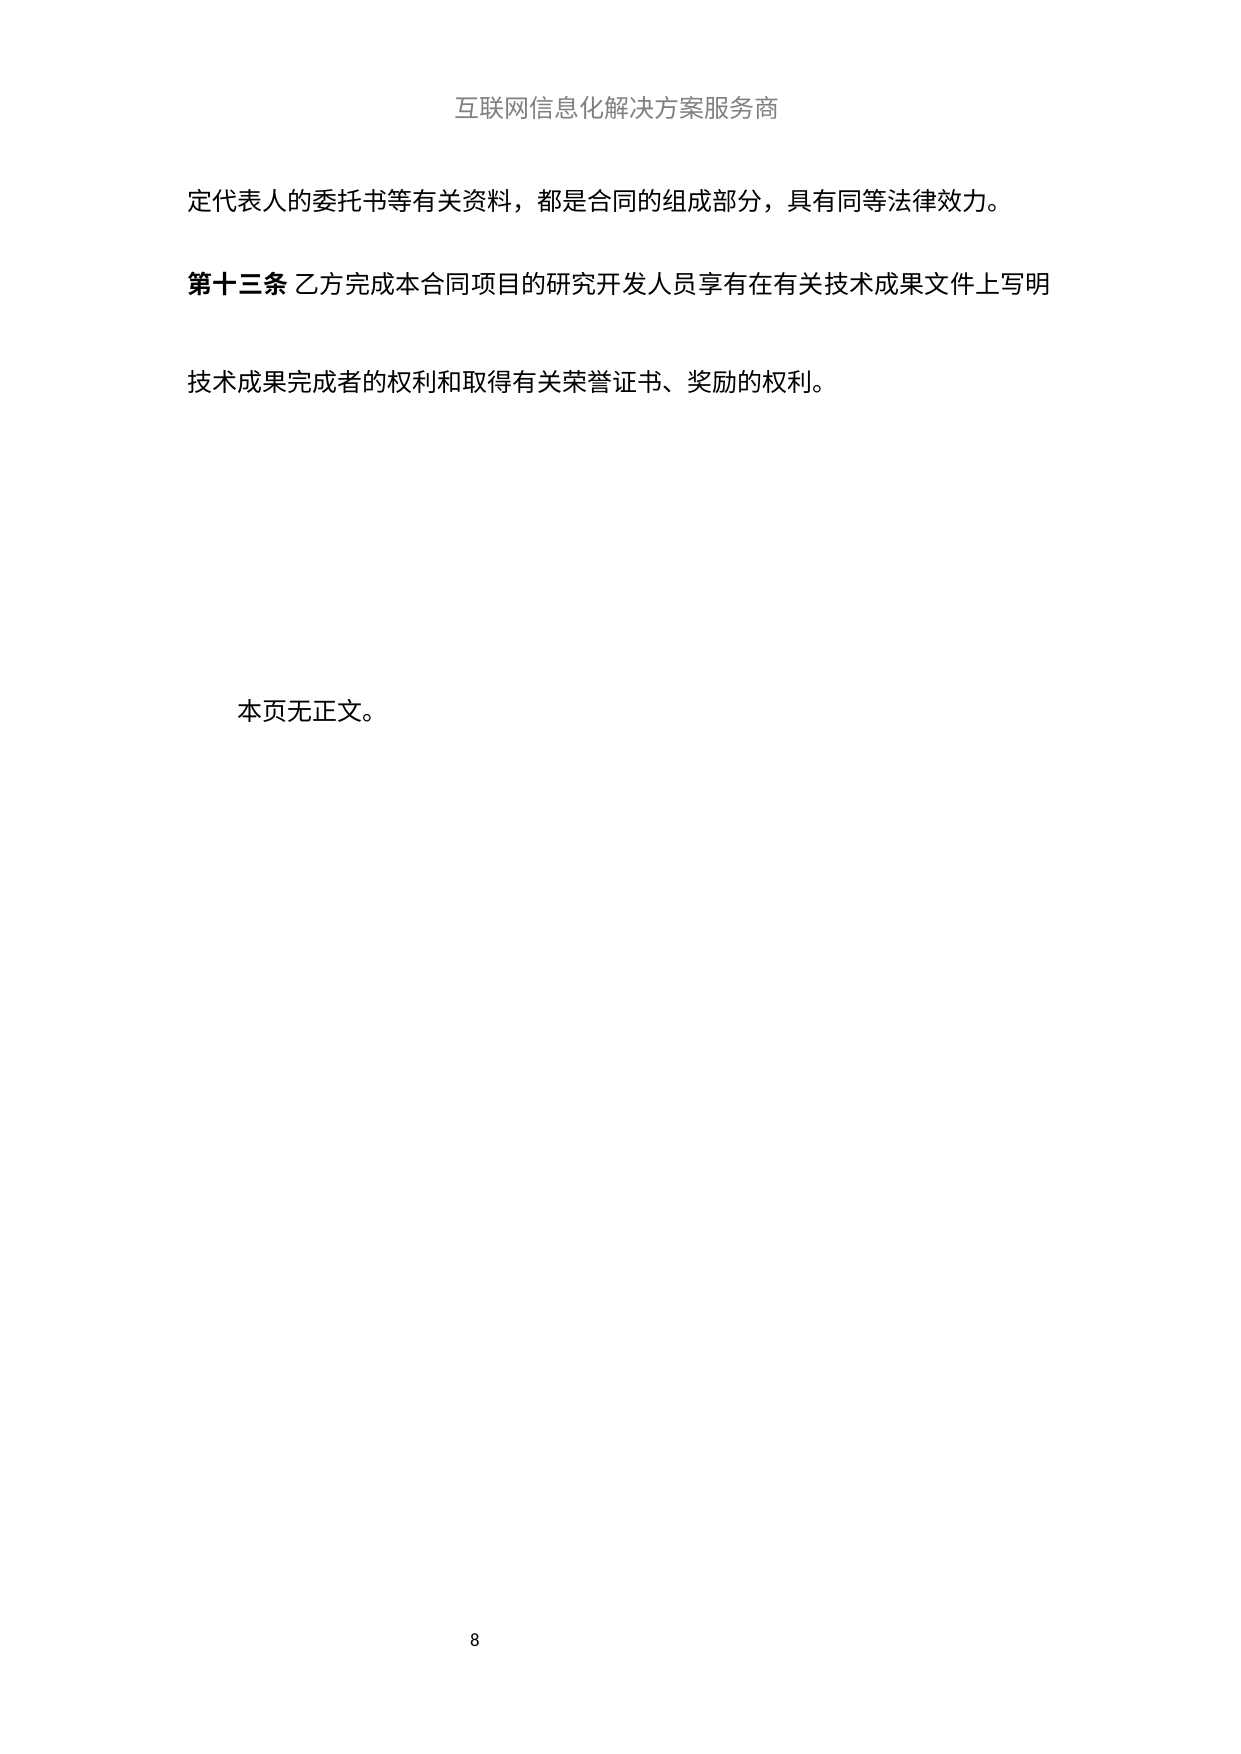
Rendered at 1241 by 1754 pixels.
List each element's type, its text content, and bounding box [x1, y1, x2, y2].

text 第十三条 乙方完成本合同项目的研究开发人员享有在有关技术成果文件上写明技术成果完成者的权利和取得有关荣誉证书、奖励的权利。 [187, 251, 1053, 413]
text 本页无正文。 [187, 677, 1053, 742]
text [187, 167, 1053, 232]
